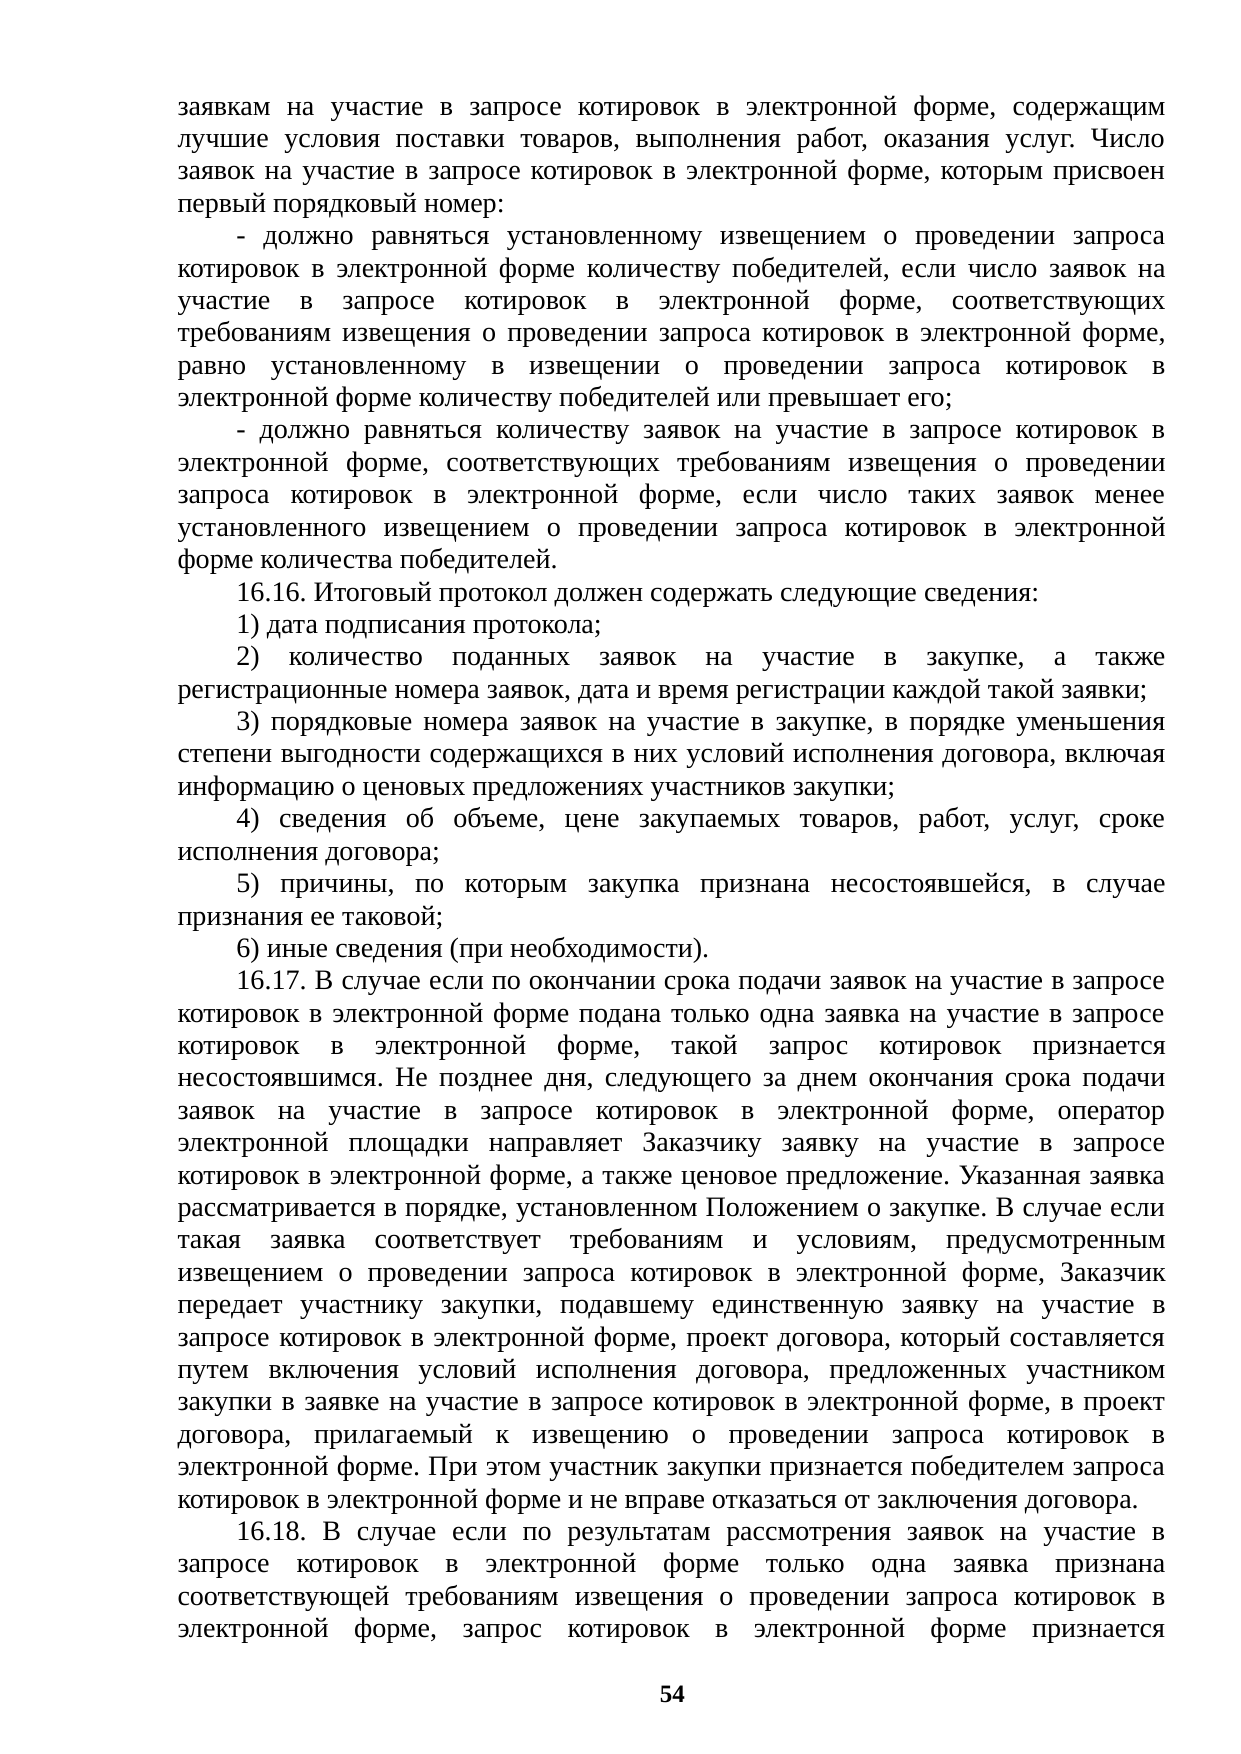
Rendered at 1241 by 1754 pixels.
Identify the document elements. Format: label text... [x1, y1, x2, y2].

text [177, 89, 1167, 218]
text - должно равняться количеству заявок на участие в запросе котировок в электронной форме, соответствующих требованиям извещения о проведении запроса котировок в электронной форме, если число таких заявок менее установленного извещением о проведении запроса котировок в электронной форме количества победителей. [177, 413, 1167, 574]
text 6) иные сведения (при необходимости). [177, 931, 1167, 963]
text 4) сведения об объеме, цене закупаемых товаров, работ, услуг, сроке исполнения договора; [177, 801, 1167, 866]
text 3) порядковые номера заявок на участие в закупке, в порядке уменьшения степени выгодности содержащихся в них условий исполнения договора, включая информацию о ценовых предложениях участников закупки; [177, 704, 1167, 801]
text 5) причины, по которым закупка признана несостоявшейся, в случае признания ее таковой; [177, 866, 1167, 931]
text 2) количество поданных заявок на участие в закупке, а также регистрационные номера заявок, дата и время регистрации каждой такой заявки; [177, 639, 1167, 704]
text 1) дата подписания протокола; [177, 607, 1167, 639]
text - должно равняться установленному извещением о проведении запроса котировок в электронной форме количеству победителей, если число заявок на участие в запросе котировок в электронной форме, соответствующих требованиям извещения о проведении запроса котировок в электронной форме, равно установленному в извещении о проведении запроса котировок в электронной форме количеству победителей или превышает его; [177, 218, 1167, 413]
text 16.17. В случае если по окончании срока подачи заявок на участие в запросе котировок в электронной форме подана только одна заявка на участие в запросе котировок в электронной форме, такой запрос котировок признается несостоявшимся. Не позднее дня, следующего за днем окончания срока подачи заявок на участие в запросе котировок в электронной форме, оператор электронной площадки направляет Заказчику заявку на участие в запросе котировок в электронной форме, а также ценовое предложение. Указанная заявка рассматривается в порядке, установленном Положением о закупке. В случае если такая заявка соответствует требованиям и условиям, предусмотренным извещением о проведении запроса котировок в электронной форме, Заказчик передает участнику закупки, подавшему единственную заявку на участие в запросе котировок в электронной форме, проект договора, который составляется путем включения условий исполнения договора, предложенных участником закупки в заявке на участие в запросе котировок в электронной форме, в проект договора, прилагаемый к извещению о проведении запроса котировок в электронной форме. При этом участник закупки признается победителем запроса котировок в электронной форме и не вправе отказаться от заключения договора. [177, 963, 1167, 1514]
text 16.16. Итоговый протокол должен содержать следующие сведения: [177, 574, 1167, 607]
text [177, 1514, 1167, 1644]
